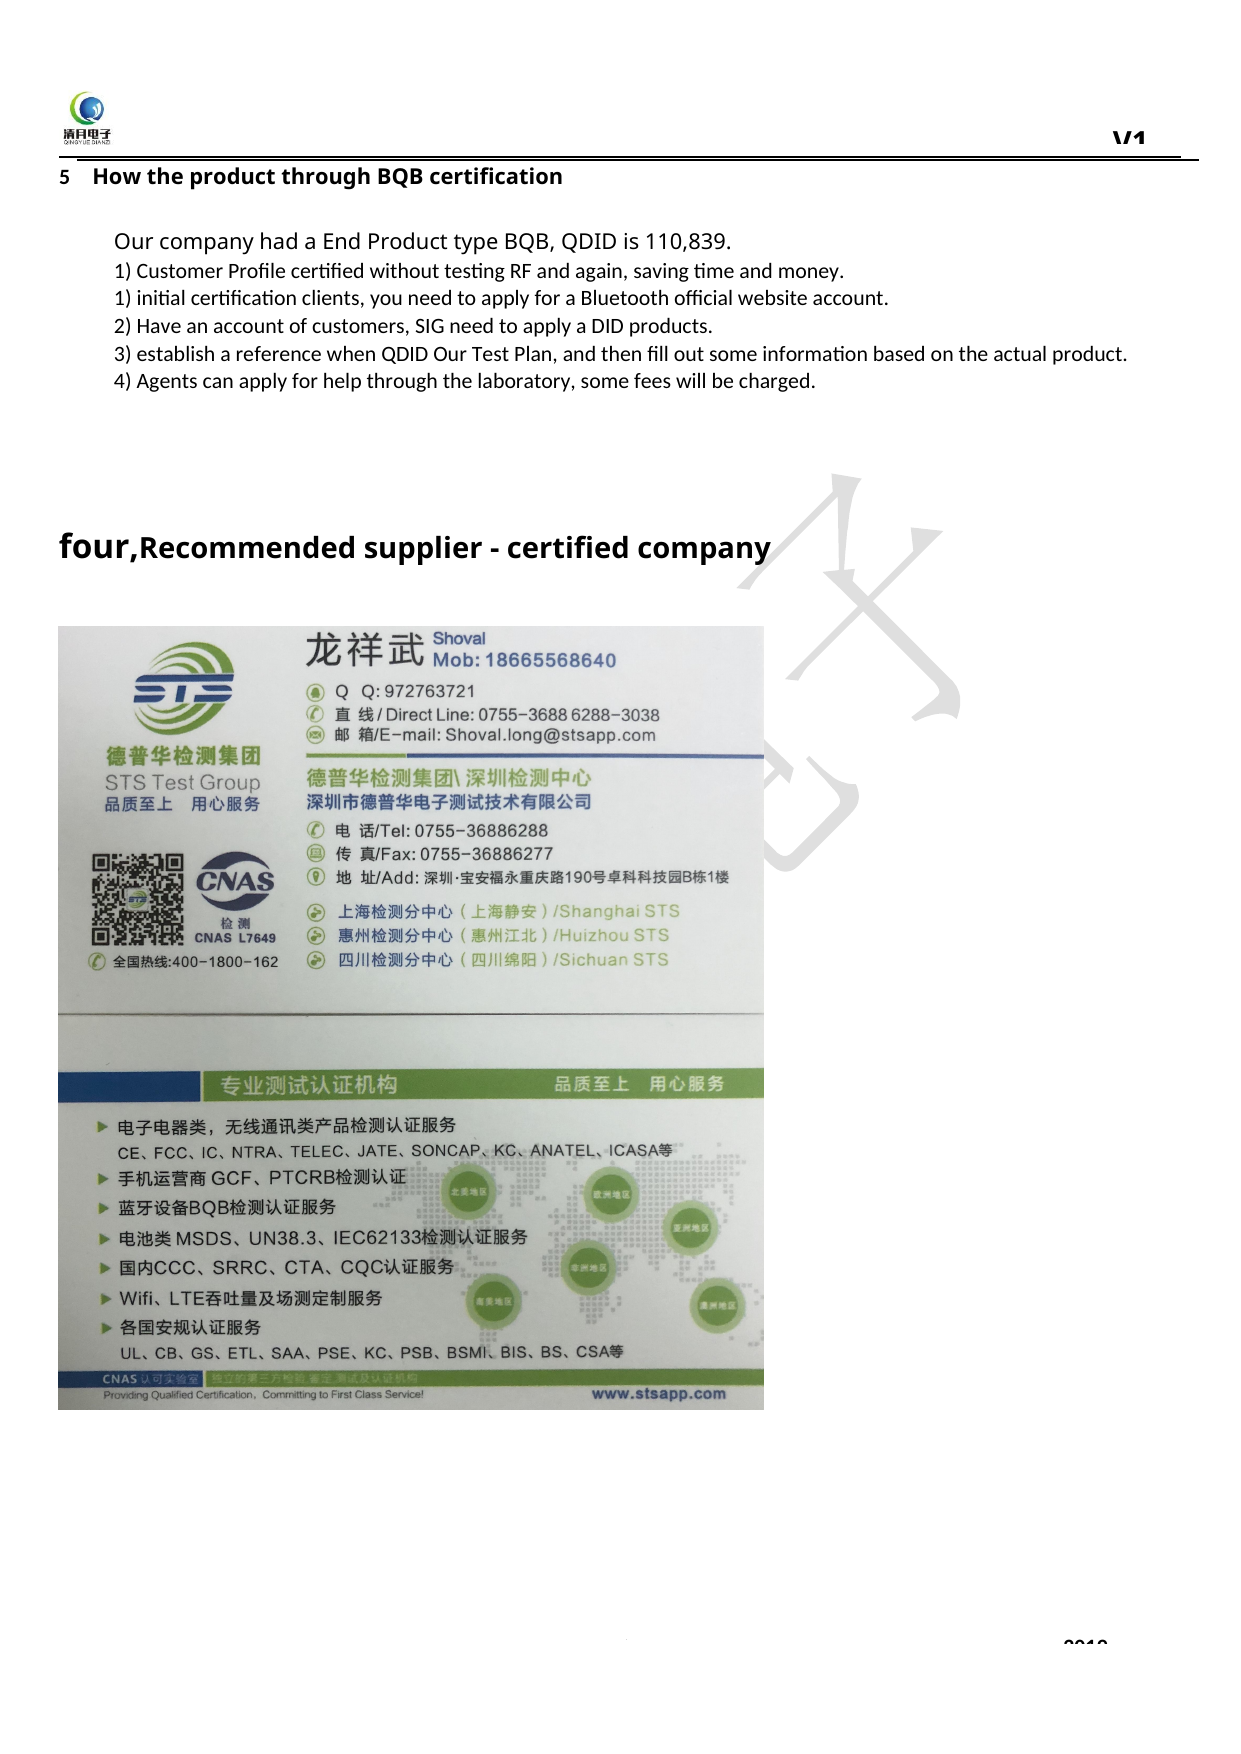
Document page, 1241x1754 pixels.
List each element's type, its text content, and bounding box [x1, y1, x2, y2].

text 5 How the product through BQB certification [59, 161, 1194, 191]
text 1) initial certification clients, you need to apply for a Bluetooth official website account. [114, 284, 1194, 311]
text 1) Customer Profile certified without testing RF and again, saving time and money. [114, 257, 1194, 283]
picture [58, 90, 116, 146]
text Our company had a End Product type BQB, QDID is 110,839. [114, 226, 1194, 256]
text 4) Agents can apply for help through the laboratory, some fees will be charged. [114, 368, 1194, 394]
text 2) Have an account of customers, SIG need to apply a DID products. [114, 312, 1194, 339]
text 3) establish a reference when QDID Our Test Plan, and then fill out some information based on the actual product. [114, 340, 1194, 367]
picture [58, 626, 764, 1410]
